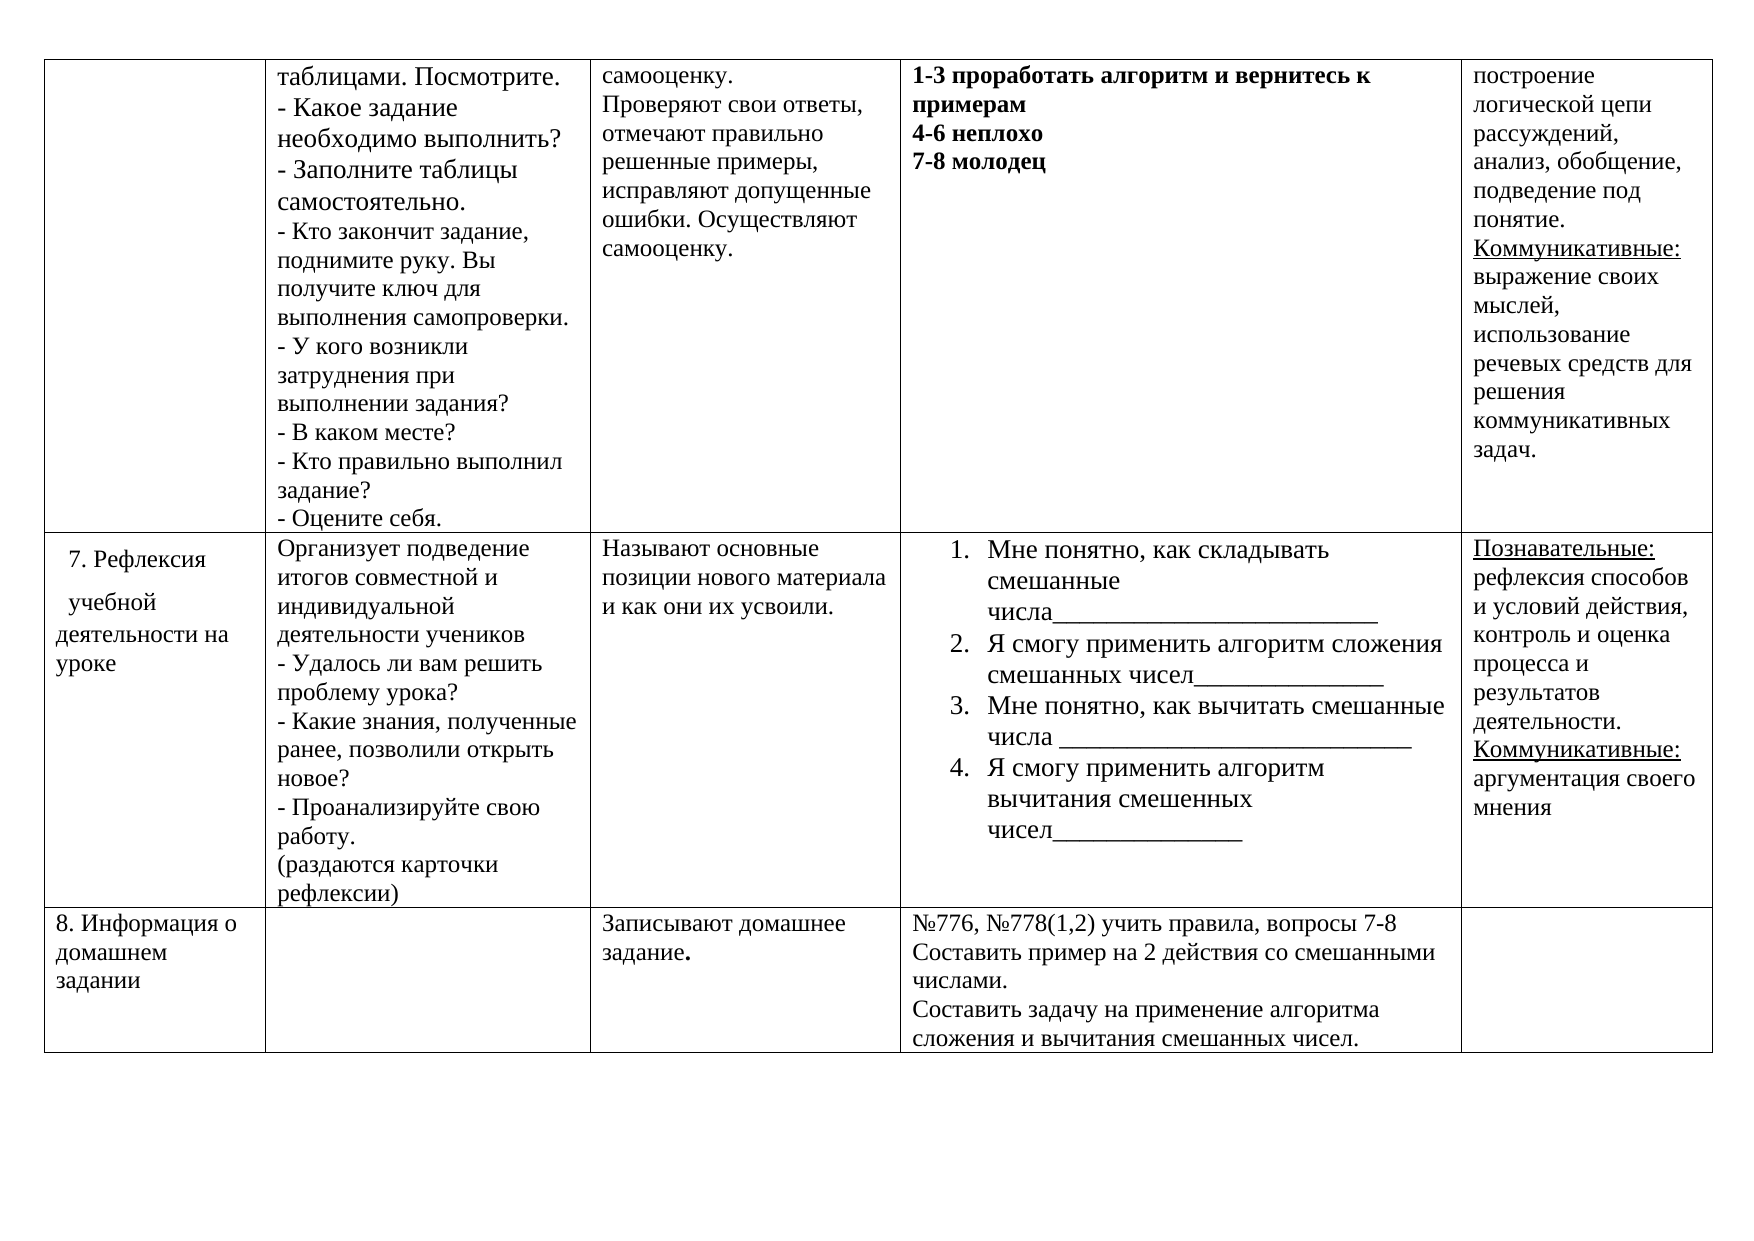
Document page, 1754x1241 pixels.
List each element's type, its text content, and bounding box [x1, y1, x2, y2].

table_cell Организует подведение итогов совместной и индивидуальной деятельности учеников - Удалось ли вам решить проблему урока? - Какие знания, полученные ранее, позволили открыть новое? - Проанализируйте свою работу. (раздаются карточки рефлексии) [266, 533, 590, 907]
table_cell Записывают домашнее задание. [591, 908, 900, 1052]
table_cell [266, 60, 590, 532]
table_cell Называют основные позиции нового материала и как они их усвоили. [591, 533, 900, 907]
table_cell 7. Рефлексия учебной деятельности на уроке [45, 533, 265, 907]
table_cell [266, 908, 590, 1052]
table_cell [1462, 60, 1712, 532]
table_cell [45, 60, 265, 532]
table_cell №776, №778(1,2) учить правила, вопросы 7-8 Составить пример на 2 действия со смешанными числами. Составить задачу на применение алгоритма сложения и вычитания смешанных чисел. [901, 908, 1461, 1052]
table_cell [1462, 908, 1712, 1052]
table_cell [591, 60, 900, 532]
table_cell 8. Информация о домашнем задании [45, 908, 265, 1052]
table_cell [901, 60, 1461, 532]
table_cell Познавательные: рефлексия способов и условий действия, контроль и оценка процесса и результатов деятельности. Коммуникативные: аргументация своего мнения [1462, 533, 1712, 907]
table_cell Мне понятно, как складывать смешанные числа________________________ Я смогу применить алгоритм сложения смешанных чисел______________ Мне понятно, как вычитать смешанные числа __________________________ Я смогу применить алгоритм вычитания смешенных чисел______________ [901, 533, 1461, 907]
